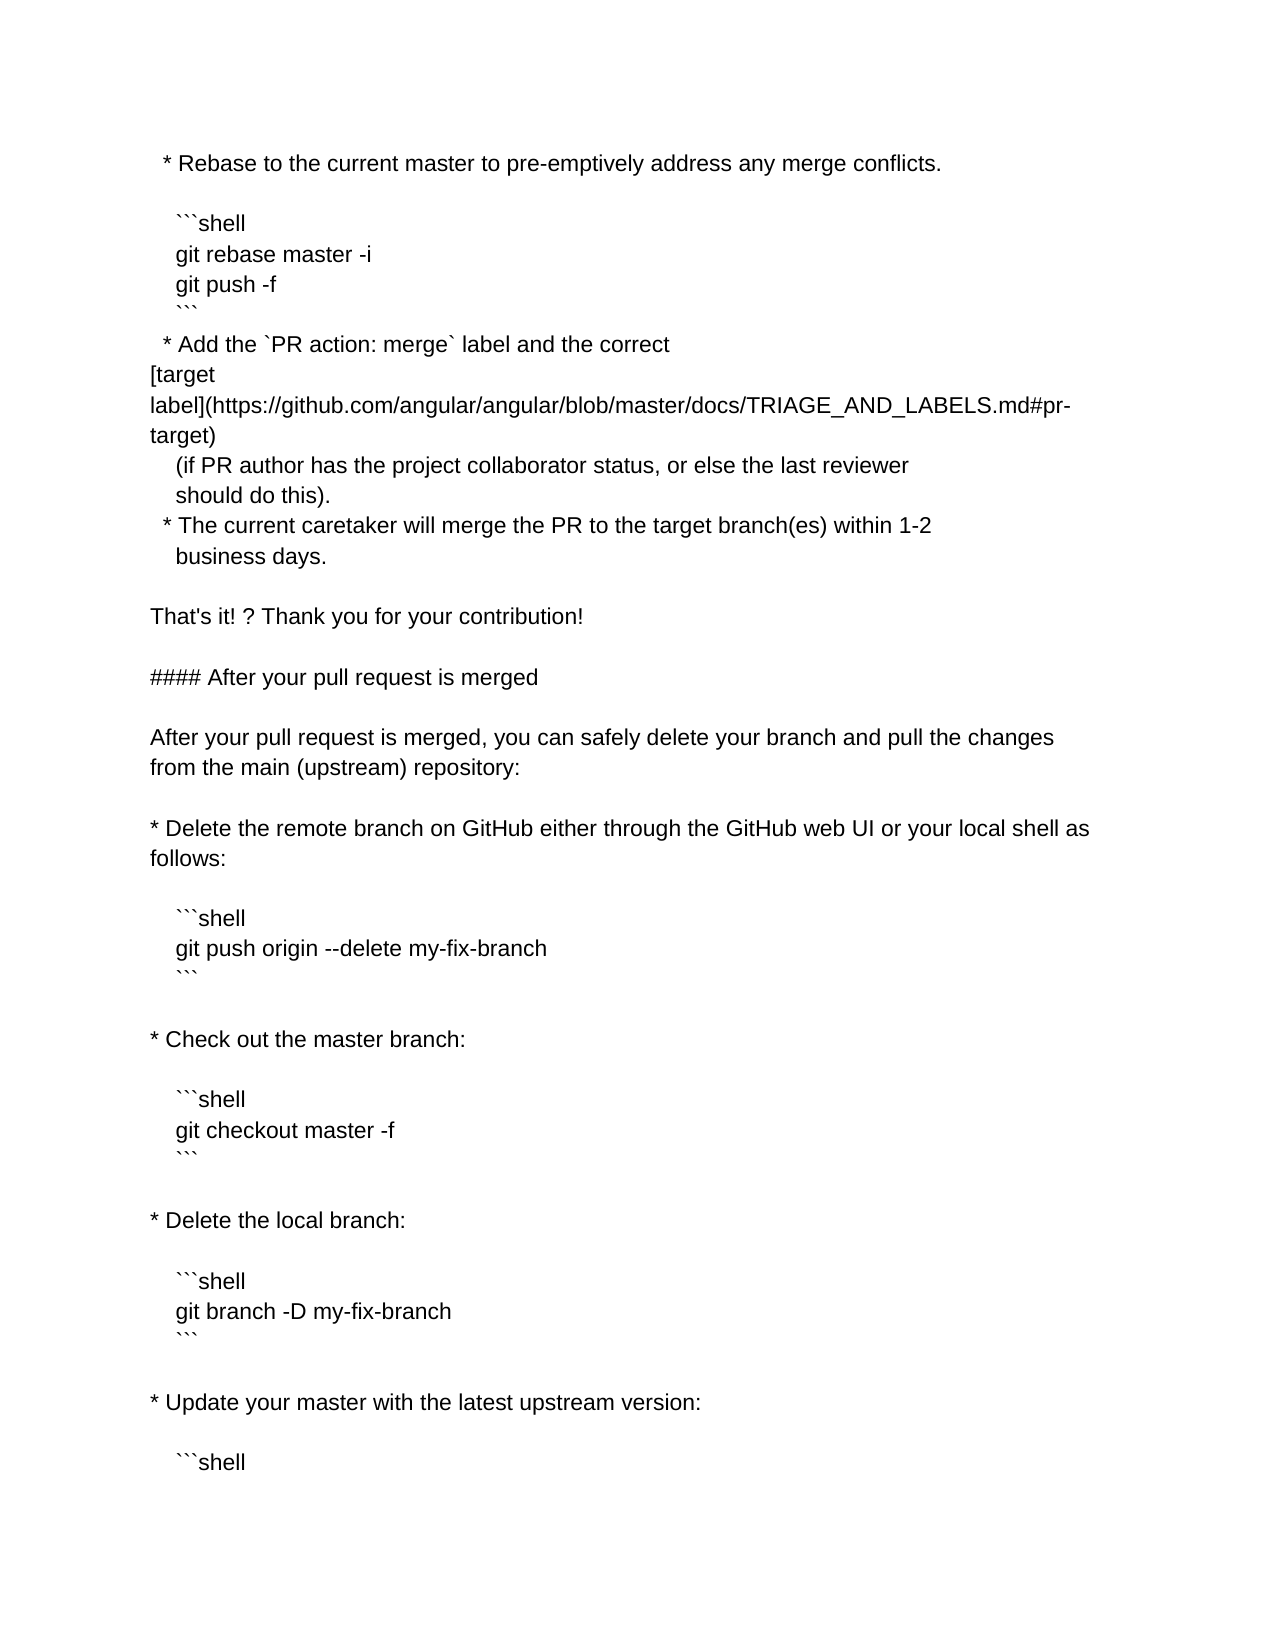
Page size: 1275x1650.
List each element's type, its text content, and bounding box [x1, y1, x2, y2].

text That's it! ? Thank you for your contribution! [150, 603, 1125, 629]
text business days. [150, 543, 1125, 569]
text from the main (upstream) repository: [150, 754, 1125, 781]
text * The current caretaker will merge the PR to the target branch(es) within 1-2 [150, 512, 1125, 539]
text * Delete the local branch: [150, 1207, 1125, 1234]
text ``` [150, 1328, 1125, 1354]
text git checkout master -f [150, 1117, 1125, 1143]
text (if PR author has the project collaborator status, or else the last reviewer [150, 452, 1125, 478]
text * Update your master with the latest upstream version: [150, 1388, 1125, 1415]
text * Check out the master branch: [150, 1026, 1125, 1052]
text ``` [150, 966, 1125, 992]
text ```shell [150, 1449, 1125, 1475]
text should do this). [150, 482, 1125, 509]
text * Delete the remote branch on GitHub either through the GitHub web UI or your local shell as follows: [150, 814, 1125, 871]
text * Rebase to the current master to pre-emptively address any merge conflicts. [150, 150, 1125, 176]
text ``` [150, 1147, 1125, 1173]
text #### After your pull request is merged [150, 663, 1125, 690]
text After your pull request is merged, you can safely delete your branch and pull the changes [150, 724, 1125, 750]
text [target label](https://github.com/angular/angular/blob/master/docs/TRIAGE_AND_LABELS.md#pr-target) [150, 361, 1125, 448]
text * Add the `PR action: merge` label and the correct [150, 331, 1125, 358]
text ```shell [150, 1086, 1125, 1113]
text ```shell [150, 210, 1125, 237]
text git push -f [150, 271, 1125, 297]
text ```shell [150, 1268, 1125, 1294]
text git rebase master -i [150, 241, 1125, 267]
text git push origin --delete my-fix-branch [150, 935, 1125, 962]
text ``` [150, 301, 1125, 327]
text ```shell [150, 905, 1125, 932]
text git branch -D my-fix-branch [150, 1298, 1125, 1324]
